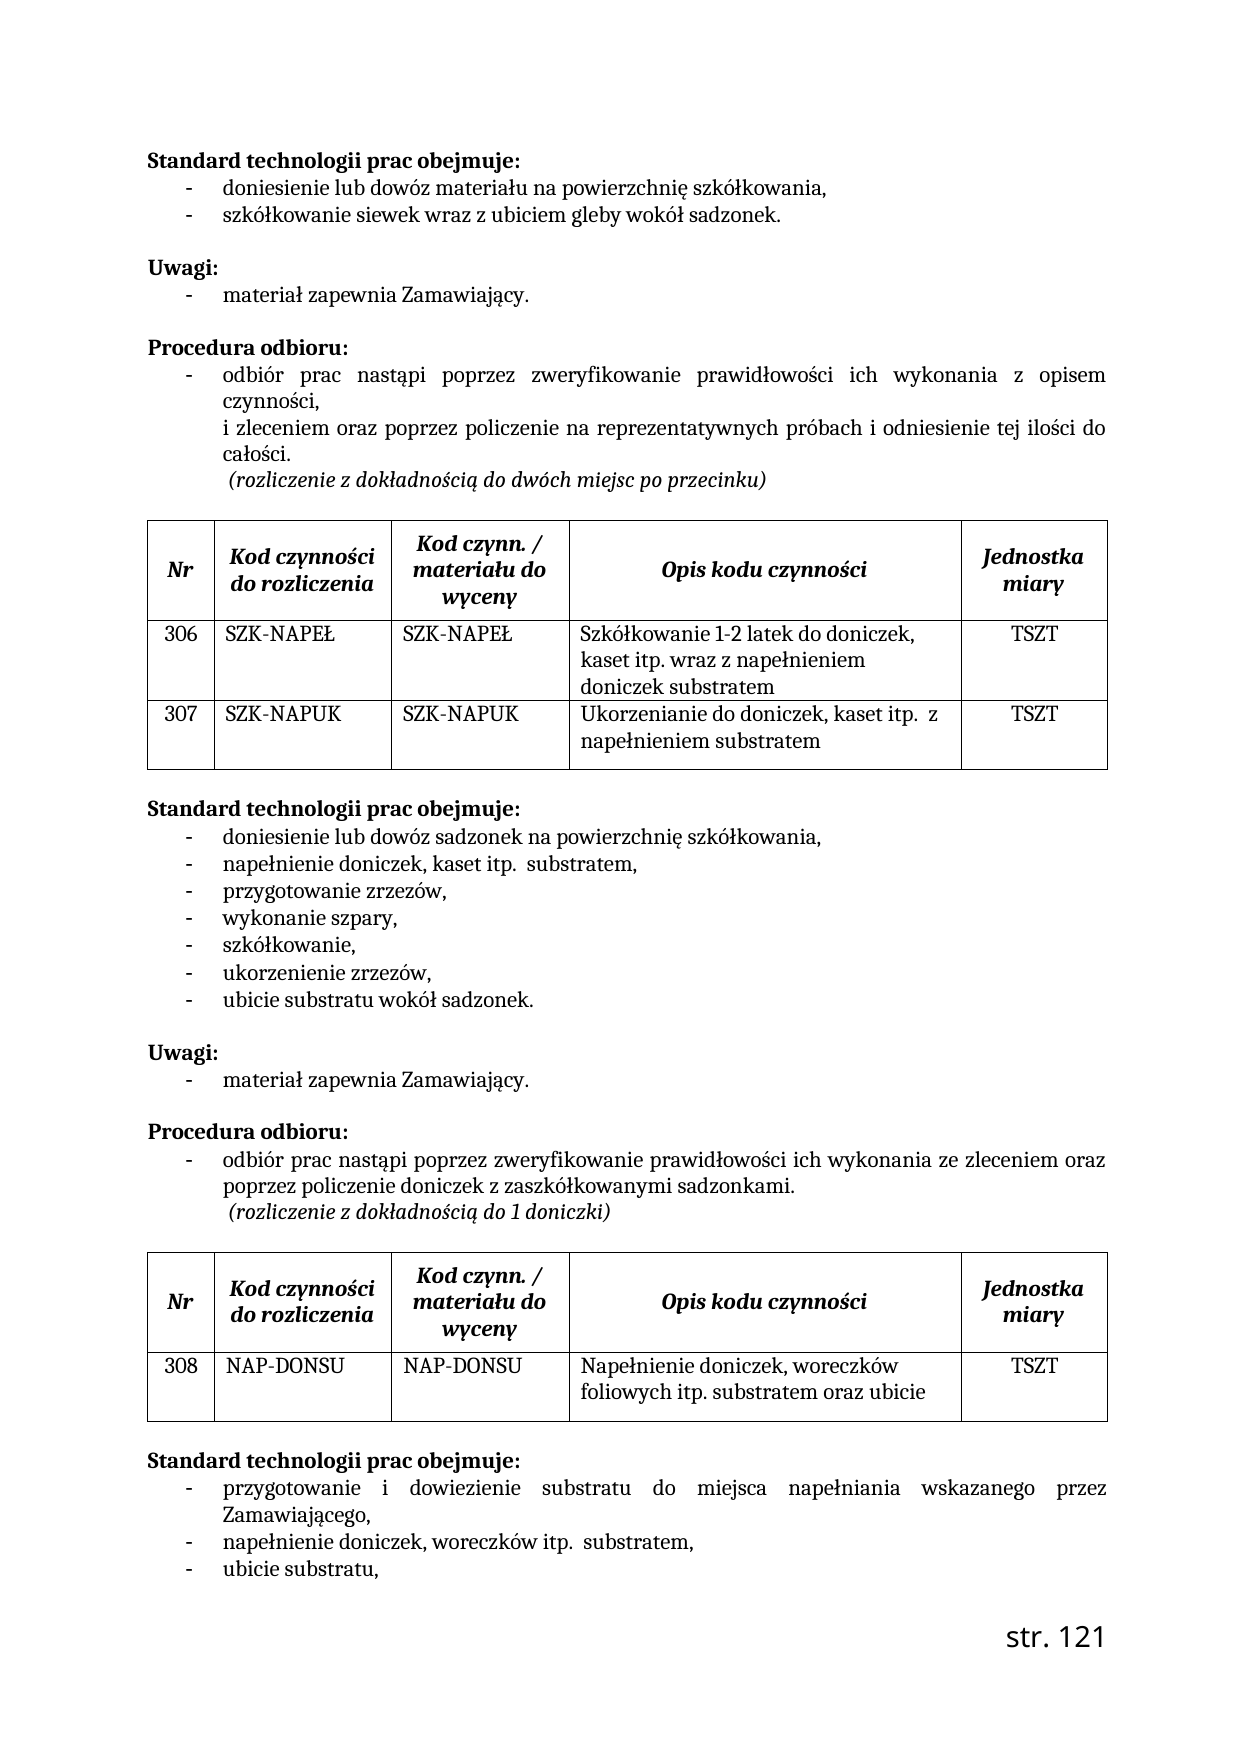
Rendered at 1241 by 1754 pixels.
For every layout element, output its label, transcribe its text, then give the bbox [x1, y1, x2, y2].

list materiał zapewnia Zamawiający. [185, 281, 1107, 308]
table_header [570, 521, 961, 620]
list materiał zapewnia Zamawiający. [185, 1066, 1107, 1093]
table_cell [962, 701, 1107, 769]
list wykonanie szpary, [185, 904, 1107, 931]
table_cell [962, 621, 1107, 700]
text (rozliczenie z dokładnością do 1 doniczki) [153, 1199, 1107, 1225]
text Procedura odbioru: [148, 1119, 1107, 1146]
text Uwagi: [148, 255, 1107, 281]
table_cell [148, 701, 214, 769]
list szkółkowanie, [185, 931, 1107, 958]
list przygotowanie i dowiezienie substratu do miejsca napełniania wskazanego przez Zamawiającego, [185, 1474, 1107, 1528]
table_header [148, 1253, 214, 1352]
text Uwagi: [148, 1039, 1107, 1066]
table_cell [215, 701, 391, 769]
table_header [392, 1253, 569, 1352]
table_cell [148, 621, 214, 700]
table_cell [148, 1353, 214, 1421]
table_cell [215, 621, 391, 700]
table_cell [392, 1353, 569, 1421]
text (rozliczenie z dokładnością do dwóch miejsc po przecinku) [153, 467, 1107, 493]
list doniesienie lub dowóz materiału na powierzchnię szkółkowania, [185, 174, 1107, 201]
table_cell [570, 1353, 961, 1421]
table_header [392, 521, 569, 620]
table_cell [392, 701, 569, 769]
text Standard technologii prac obejmuje: [148, 796, 1107, 823]
list doniesienie lub dowóz sadzonek na powierzchnię szkółkowania, [185, 823, 1107, 850]
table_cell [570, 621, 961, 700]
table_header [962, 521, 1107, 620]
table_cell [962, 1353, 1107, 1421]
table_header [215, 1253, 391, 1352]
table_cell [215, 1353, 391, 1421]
text Procedura odbioru: [148, 334, 1107, 361]
list przygotowanie zrzezów, [185, 877, 1107, 904]
list odbiór prac nastąpi poprzez zweryfikowanie prawidłowości ich wykonania ze zleceniem oraz poprzez policzenie doniczek z zaszkółkowanymi sadzonkami. [185, 1146, 1107, 1199]
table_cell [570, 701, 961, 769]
list ubicie substratu, [185, 1555, 1107, 1582]
text Standard technologii prac obejmuje: [148, 1448, 1107, 1474]
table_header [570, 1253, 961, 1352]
list napełnienie doniczek, woreczków itp. substratem, [185, 1528, 1107, 1555]
list napełnienie doniczek, kaset itp. substratem, [185, 850, 1107, 877]
list odbiór prac nastąpi poprzez zweryfikowanie prawidłowości ich wykonania z opisem czynności, i zleceniem oraz poprzez policzenie na reprezentatywnych próbach i odniesienie tej ilości do całości. [185, 361, 1107, 467]
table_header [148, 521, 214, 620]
list ubicie substratu wokół sadzonek. [185, 986, 1107, 1013]
list szkółkowanie siewek wraz z ubiciem gleby wokół sadzonek. [185, 201, 1107, 228]
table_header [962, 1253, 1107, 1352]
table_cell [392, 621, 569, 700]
list ukorzenienie zrzezów, [185, 958, 1107, 986]
text Standard technologii prac obejmuje: [148, 148, 1107, 174]
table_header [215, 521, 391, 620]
